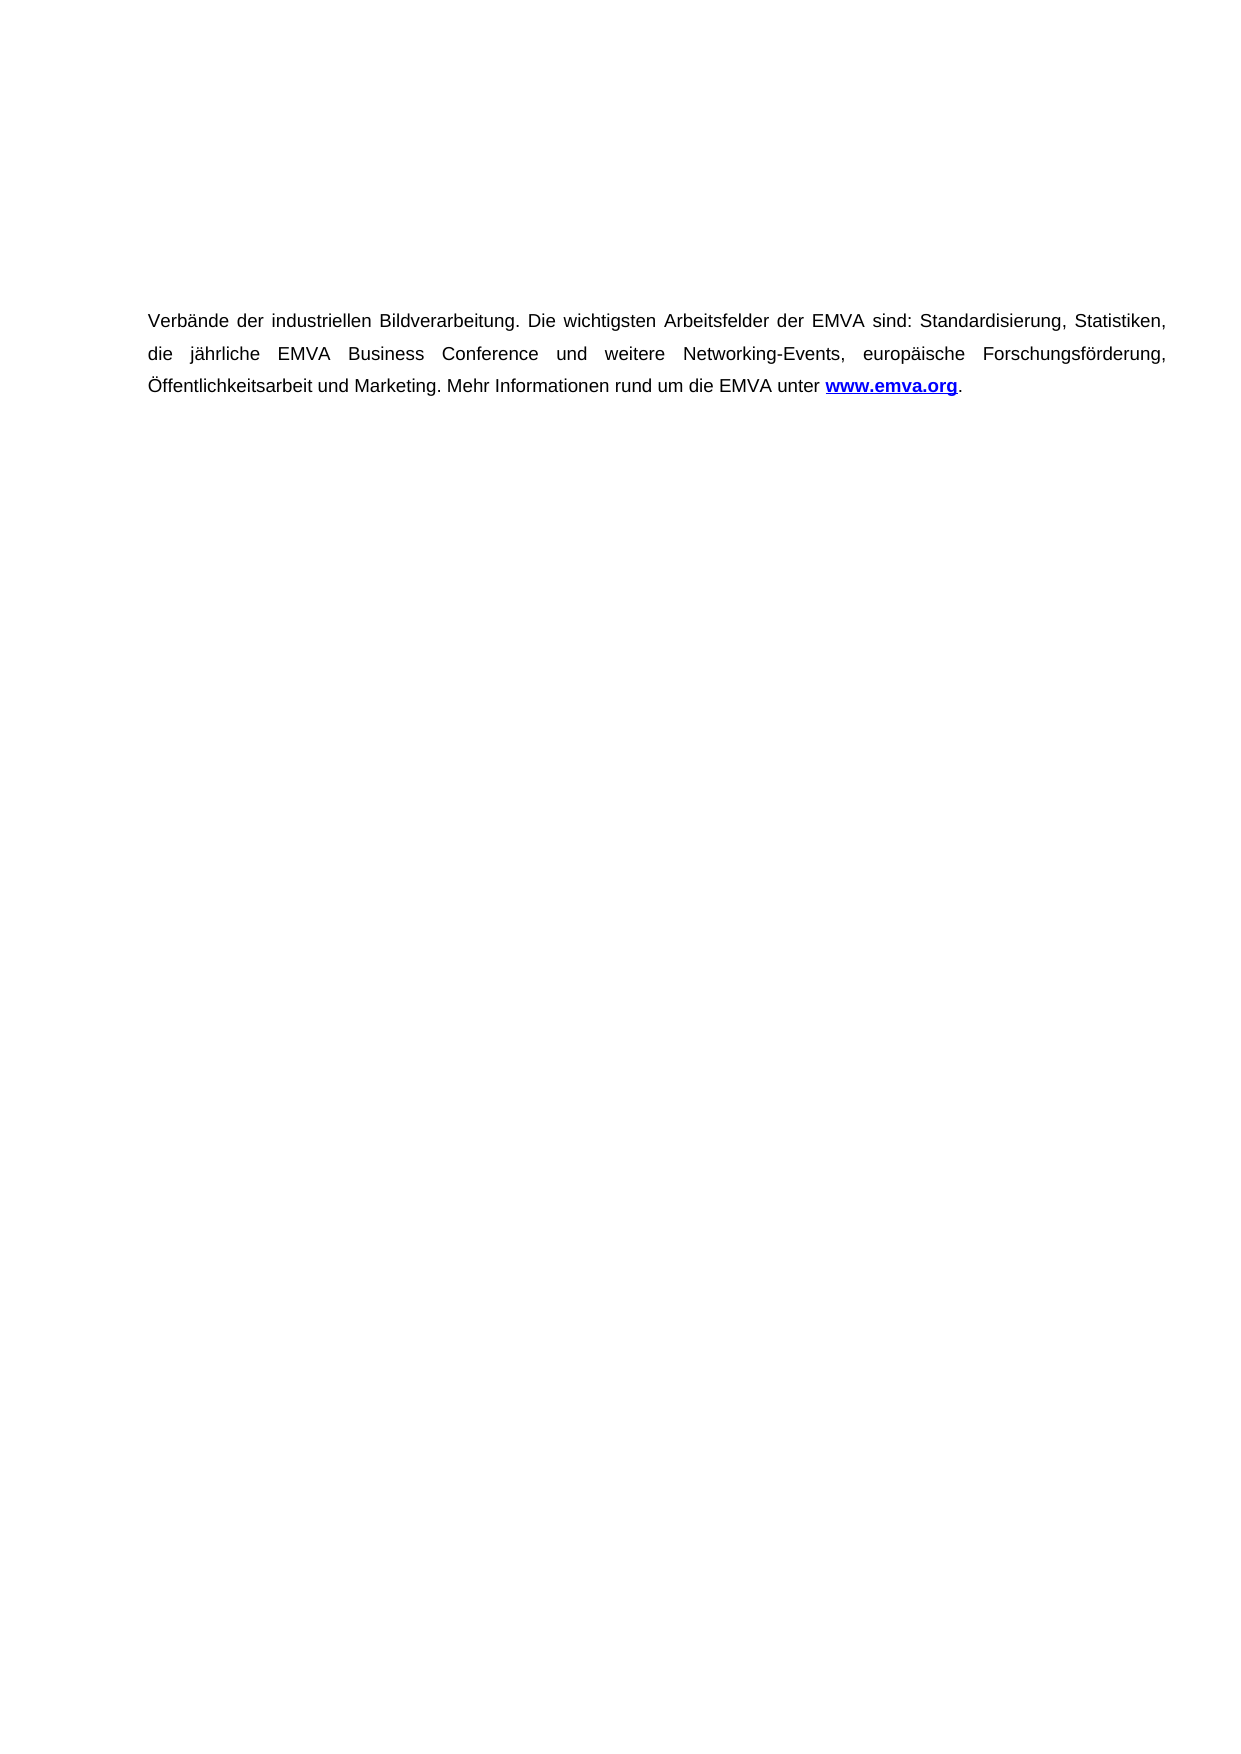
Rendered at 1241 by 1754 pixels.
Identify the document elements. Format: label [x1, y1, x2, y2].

text [148, 310, 1167, 396]
